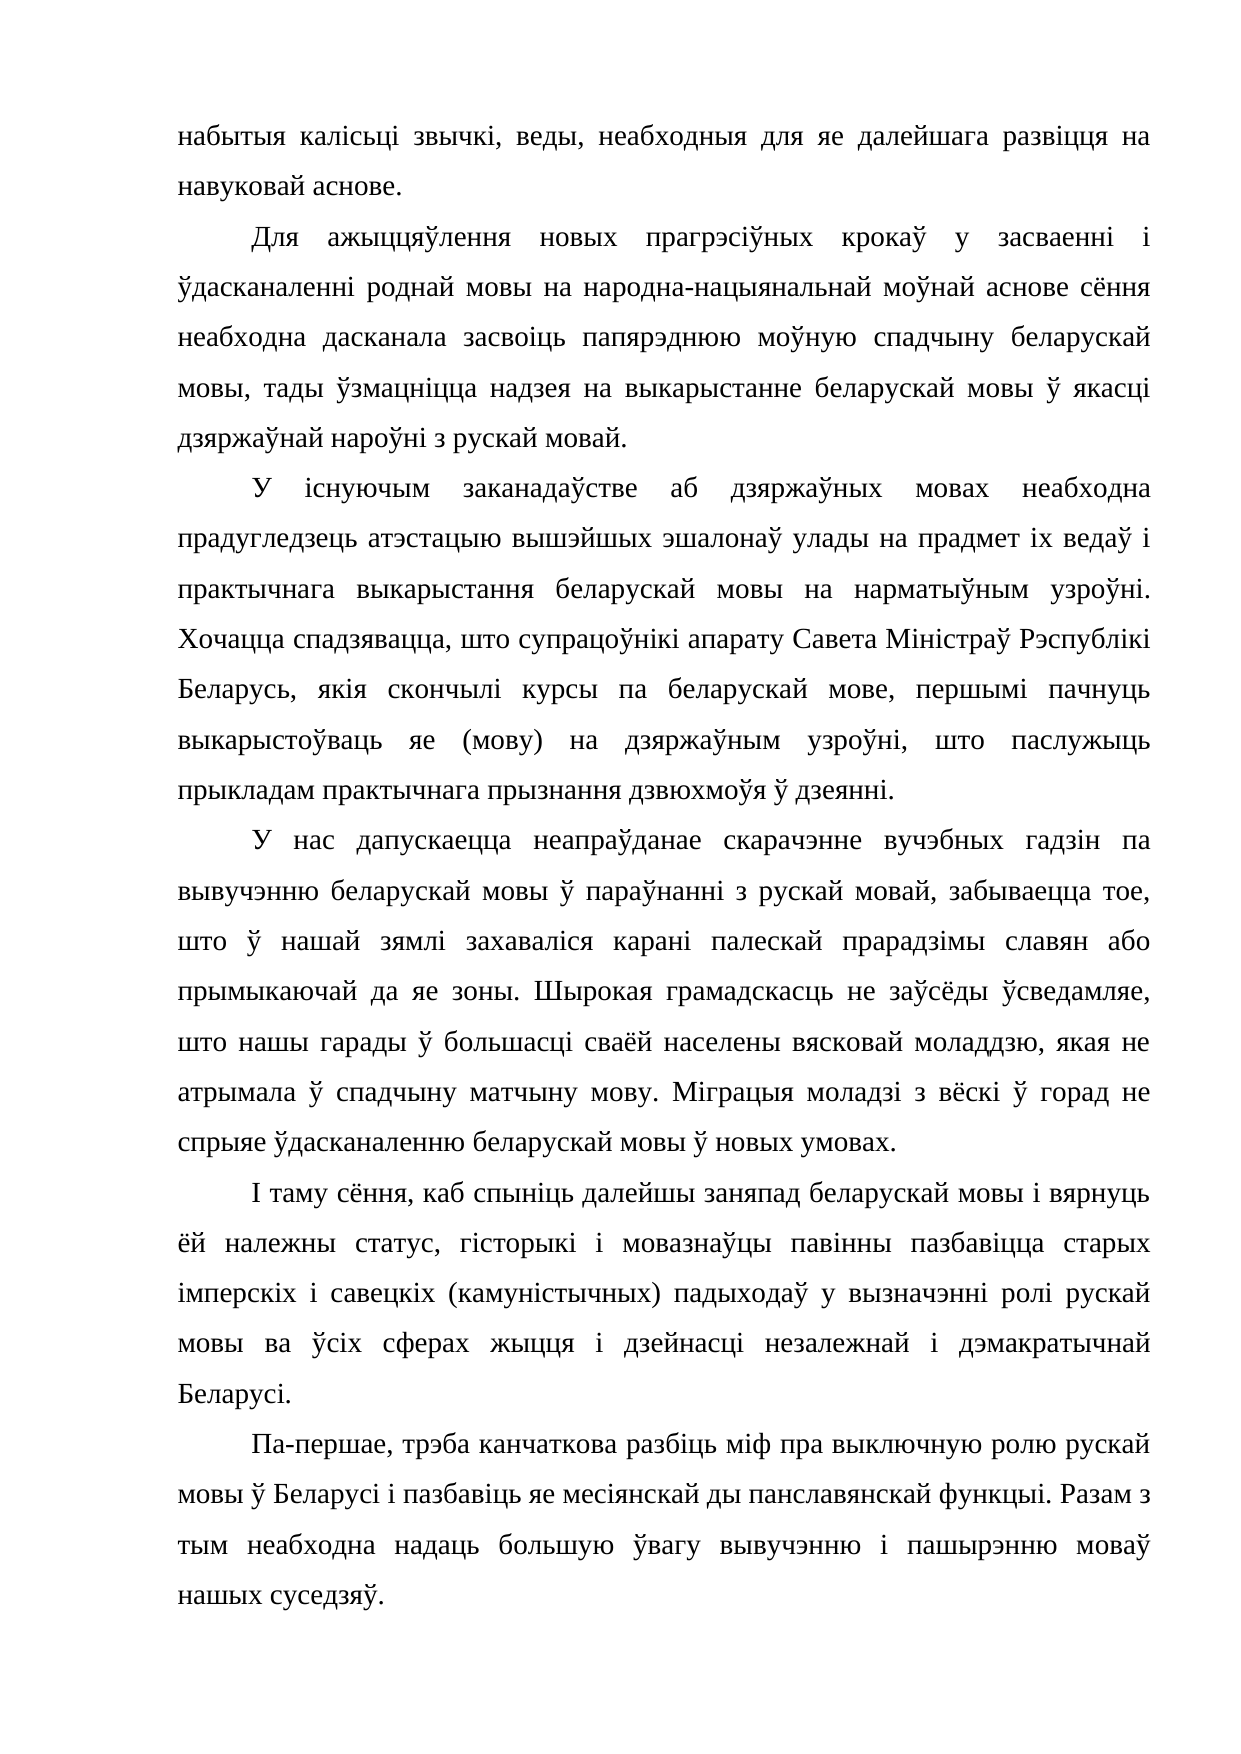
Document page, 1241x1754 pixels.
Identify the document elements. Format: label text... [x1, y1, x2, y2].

text У існуючым заканадаўстве аб дзяржаўных мовах неабходна прадугледзець атэстацыю вышэйшых эшалонаў улады на прадмет іх ведаў і практычнага выкарыстання беларускай мовы на нарматыўным узроўні. Хочацца спадзявацца, што супрацоўнікі апарату Савета Міністраў Рэспублікі Беларусь, якія скончылі курсы па беларускай мове, першымі пачнуць выкарыстоўваць яе (мову) на дзяржаўным узроўні, што паслужыць прыкладам практычнага прызнання дзвюхмоўя ў дзеянні. [177, 470, 1152, 806]
text Па-першае, трэба канчаткова разбіць міф пра выключную ролю рускай мовы ў Беларусі і пазбавіць яе месіянскай ды панславянскай функцыі. Разам з тым неабходна надаць большую ўвагу вывучэнню і пашырэнню моваў нашых суседзяў. [177, 1426, 1152, 1611]
text Для ажыццяўлення новых прагрэсіўных крокаў у засваенні і ўдасканаленні роднай мовы на народна-нацыянальнай моўнай аснове сёння неабходна дасканала засвоіць папярэднюю моўную спадчыну беларускай мовы, тады ўзмацніцца надзея на выкарыстанне беларускай мовы ў якасці дзяржаўнай нароўні з рускай мовай. [177, 219, 1152, 453]
text У нас дапускаецца неапраўданае скарачэнне вучэбных гадзін па вывучэнню беларускай мовы ў параўнанні з рускай мовай, забываецца тое, што ў нашай зямлі захаваліся карані палескай прарадзімы славян або прымыкаючай да яе зоны. Шырокая грамадскасць не заўсёды ўсведамляе, што нашы гарады ў большасці сваёй населены вясковай моладдзю, якая не атрымала ў спадчыну матчыну мову. Міграцыя моладзі з вёскі ў горад не спрыяе ўдасканаленню беларускай мовы ў новых умовах. [177, 822, 1152, 1158]
text I таму сёння, каб спыніць далейшы заняпад беларускай мовы і вярнуць ёй належны статус, гісторыкі і мовазнаўцы павінны пазбавіцца старых імперскіх і савецкіх (камуністычных) падыходаў у вызначэнні ролі рускай мовы ва ўсіх сферах жыцця і дзейнасці незалежнай і дэмакратычнай Беларусі. [177, 1175, 1152, 1409]
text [177, 118, 1152, 202]
